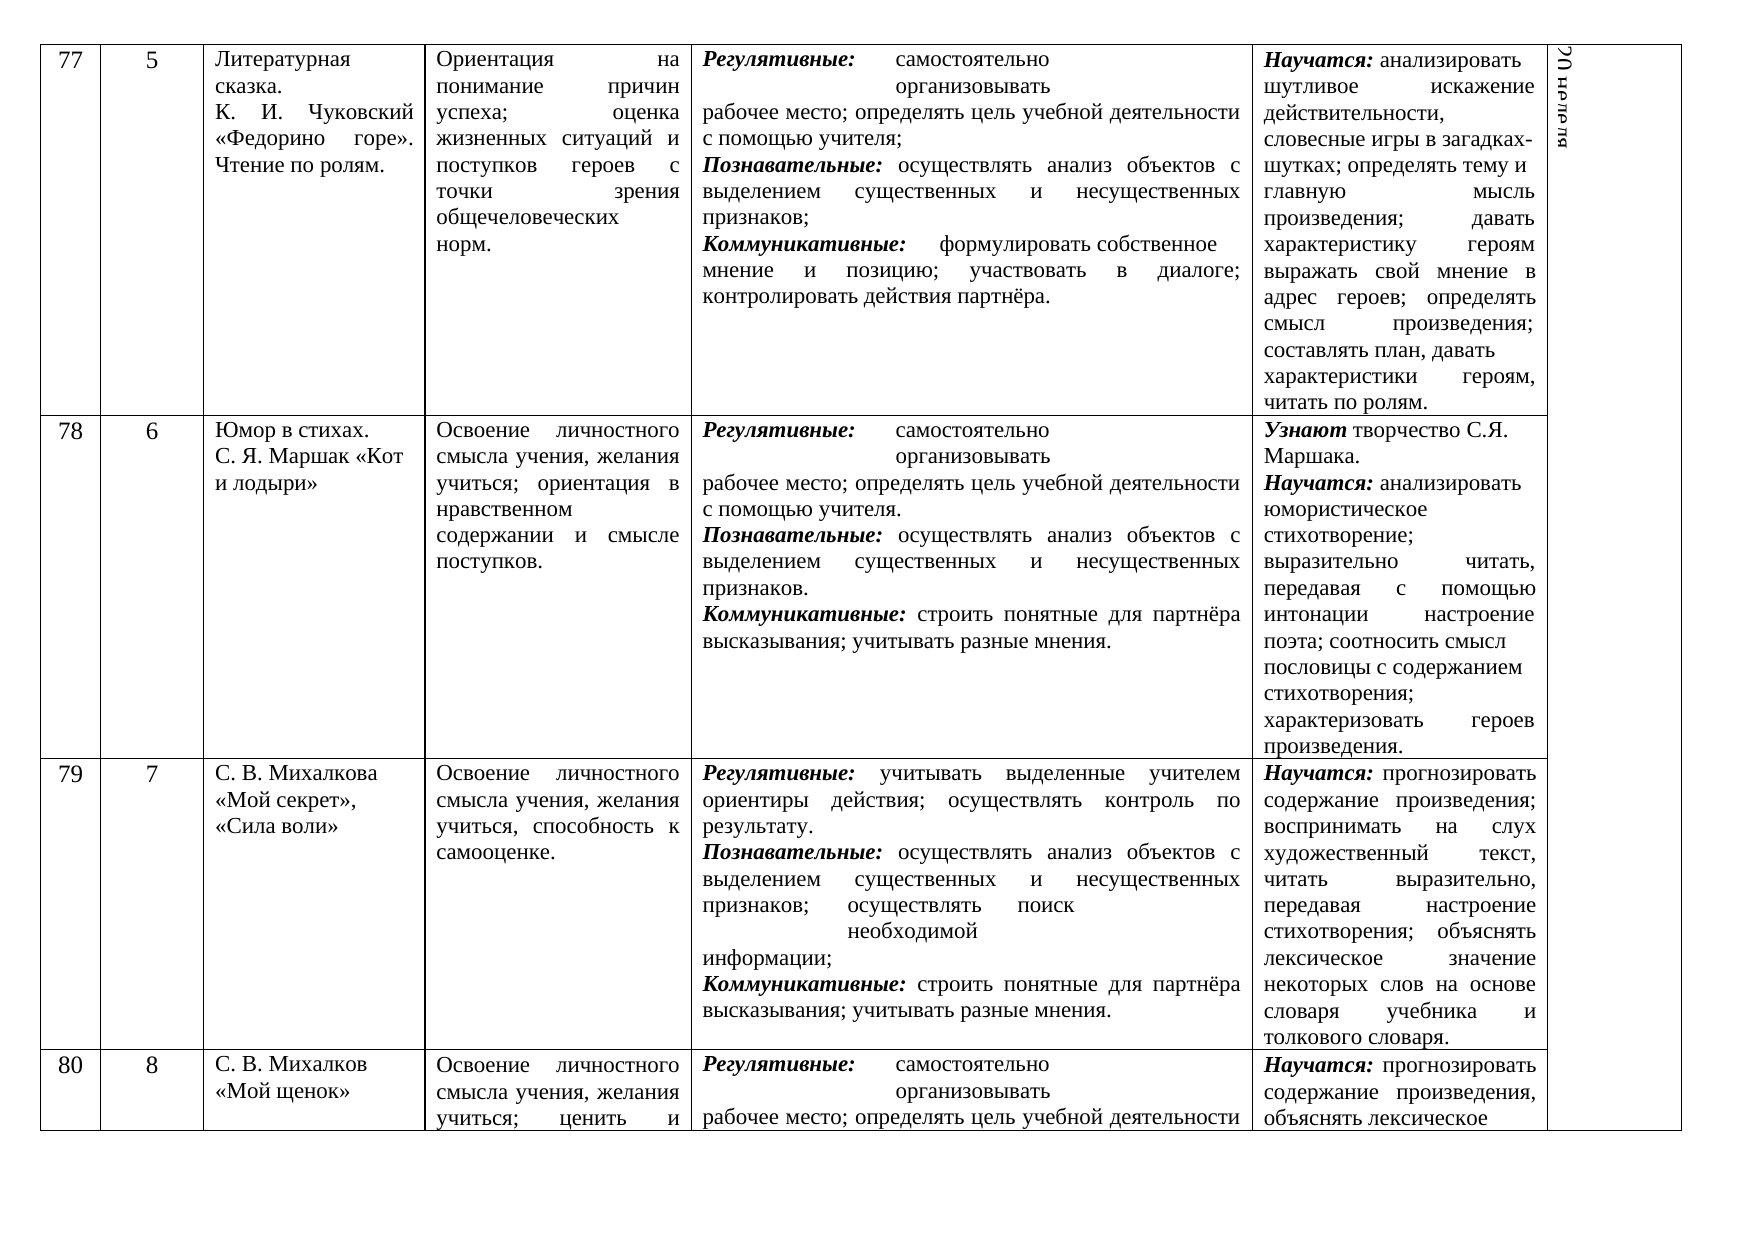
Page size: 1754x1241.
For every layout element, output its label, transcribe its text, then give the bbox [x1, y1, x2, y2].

table_cell С. В. Михалкова «Мой секрет», «Сила воли» [204, 759, 424, 1049]
table_header Ориентация на понимание причин успеха; оценка жизненных ситуаций и поступков героев с точки зрения общечеловеческих норм. [426, 45, 691, 415]
table_cell 80 [41, 1050, 100, 1130]
table_header 20 неделя [1548, 45, 1681, 1130]
table_cell 7 [101, 759, 203, 1049]
table_cell Освоение личностного смысла учения, желания учиться, способность к самооценке. [426, 759, 691, 1049]
table_header 5 [101, 45, 203, 415]
table_header Регулятивные: самостоятельно организовывать рабочее место; определять цель учебной деятельности с помощью учителя; Познавательные: осуществлять анализ объектов с выделением существенных и несущественных признаков; Коммуникативные: формулировать собственное мнение и позицию; участвовать в диалоге; контролировать действия партнёра. [692, 45, 1252, 415]
table_cell Научатся: прогнозировать содержание произведения; воспринимать на слух художественный текст, читать выразительно, передавая настроение стихотворения; объяснять лексическое значение некоторых слов на основе словаря учебника и толкового словаря. [1253, 759, 1547, 1049]
table_cell 6 [101, 416, 203, 758]
table_cell 79 [41, 759, 100, 1049]
table_cell Узнают творчество С.Я. Маршака. Научатся: анализировать юмористическое стихотворение; выразительно читать, передавая с помощью интонации настроение поэта; соотносить смысл пословицы с содержанием стихотворения; характеризовать героев произведения. [1253, 416, 1547, 758]
table_cell Регулятивные: самостоятельно организовывать рабочее место; определять цель учебной деятельности с помощью учителя. Познавательные: осуществлять анализ объектов с выделением существенных и несущественных признаков. Коммуникативные: строить понятные для партнёра высказывания; учитывать разные мнения. [692, 416, 1252, 758]
table_cell Освоение личностного смысла учения, желания учиться; ориентация в нравственном содержании и смысле поступков. [426, 416, 691, 758]
table_header 77 [41, 45, 100, 415]
table_cell 8 [101, 1050, 203, 1130]
table_cell Регулятивные: учитывать выделенные учителем ориентиры действия; осуществлять контроль по результату. Познавательные: осуществлять анализ объектов с выделением существенных и несущественных признаков; осуществлять поиск необходимой информации; Коммуникативные: строить понятные для партнёра высказывания; учитывать разные мнения. [692, 759, 1252, 1049]
table_cell Юмор в стихах. С. Я. Маршак «Кот и лодыри» [204, 416, 424, 758]
table_header Литературная сказка. К. И. Чуковский «Федорино горе». Чтение по ролям. [204, 45, 424, 415]
table_cell Освоение личностного смысла учения, желания учиться; ценить и [426, 1050, 691, 1130]
table_cell Регулятивные: самостоятельно организовывать рабочее место; определять цель учебной деятельности с помощью учителя. [692, 1050, 1252, 1130]
table_header Научатся: анализировать шутливое искажение действительности, словесные игры в загадках- шутках; определять тему и главную мысль произведения; давать характеристику героям выражать свой мнение в адрес героев; определять смысл произведения; составлять план, давать характеристики героям, читать по ролям. [1253, 45, 1547, 415]
table_cell С. В. Михалков «Мой щенок» [204, 1050, 424, 1130]
table_cell 78 [41, 416, 100, 758]
table_cell Научатся: прогнозировать содержание произведения, объяснять лексическое [1253, 1050, 1547, 1130]
